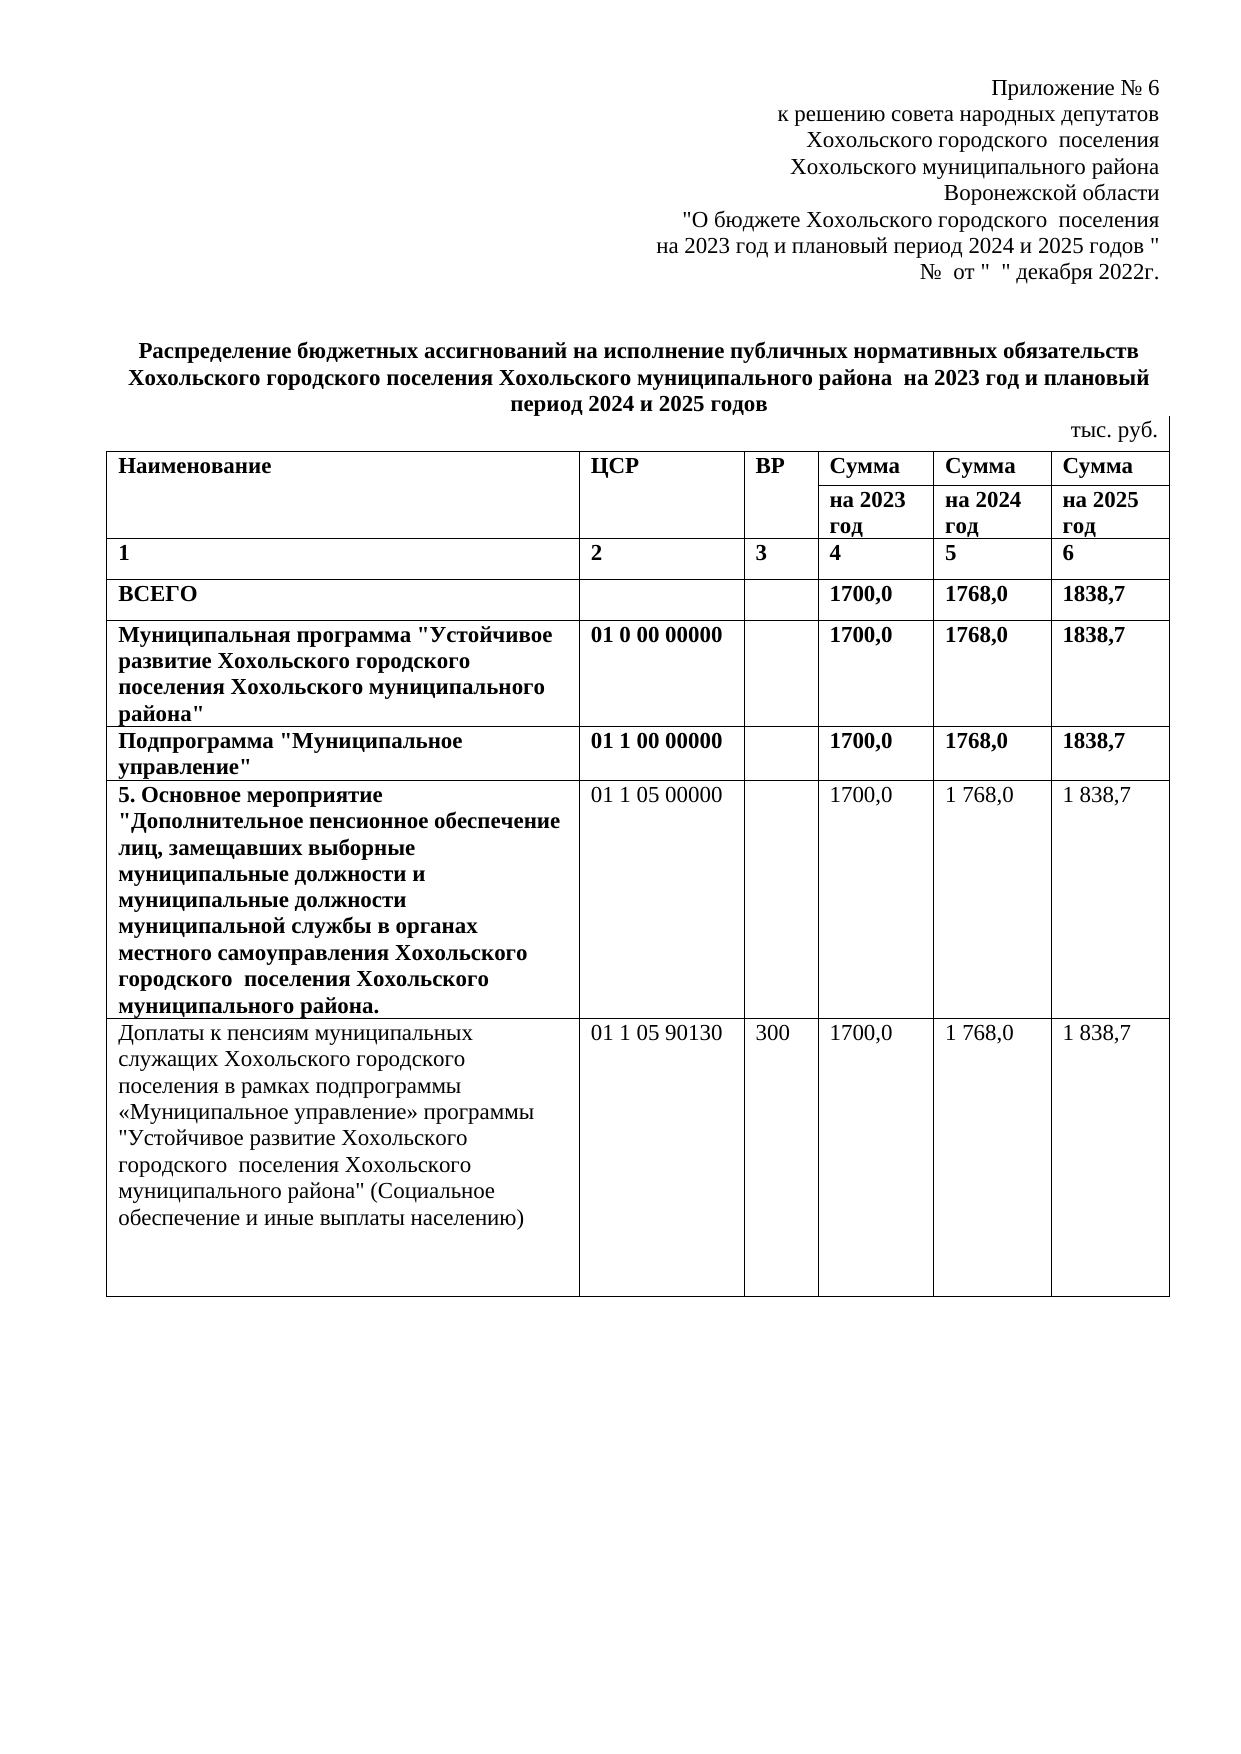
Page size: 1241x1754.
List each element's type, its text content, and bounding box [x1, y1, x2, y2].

table_cell Доплаты к пенсиям муниципальных служащих Хохольского городского поселения в рамках подпрограммы «Муниципальное управление» программы "Устойчивое развитие Хохольского городского поселения Хохольского муниципального района" (Социальное обеспечение и иные выплаты населению) [107, 1019, 579, 1296]
table_cell 1838,7 [1052, 727, 1169, 780]
table_cell Сумма [819, 452, 933, 484]
table_cell 6 [1052, 539, 1169, 579]
table_cell 1838,7 [1052, 580, 1169, 619]
table_cell 2 [580, 539, 744, 579]
table_cell Наименование [107, 452, 579, 538]
table_cell [745, 621, 818, 726]
table_cell 01 0 00 00000 [580, 621, 744, 726]
table_cell 1700,0 [819, 727, 933, 780]
table_cell Подпрограмма "Муниципальное управление" [107, 727, 579, 780]
table_cell на 2023 год [819, 486, 933, 538]
table_cell тыс. руб. [107, 416, 1169, 451]
table_cell [745, 580, 818, 619]
table_cell 01 1 00 00000 [580, 727, 744, 780]
table_cell 1 838,7 [1052, 1019, 1169, 1296]
table_cell 5. Основное мероприятие "Дополнительное пенсионное обеспечение лиц, замещавших выборные муниципальные должности и муниципальные должности муниципальной службы в органах местного самоуправления Хохольского городского поселения Хохольского муниципального района. [107, 781, 579, 1018]
table_cell 4 [819, 539, 933, 579]
table_cell 1768,0 [934, 621, 1051, 726]
table_cell 1 768,0 [934, 781, 1051, 1018]
table_cell 1768,0 [934, 580, 1051, 619]
table_cell 1838,7 [1052, 621, 1169, 726]
table_cell ЦСР [580, 452, 744, 538]
table_cell ВСЕГО [107, 580, 579, 619]
table_cell Сумма [1052, 452, 1169, 484]
table_cell 5 [934, 539, 1051, 579]
table_cell 1700,0 [819, 781, 933, 1018]
table_cell 1700,0 [819, 621, 933, 726]
table_cell [745, 727, 818, 780]
table_cell 1 838,7 [1052, 781, 1169, 1018]
table_cell [580, 580, 744, 619]
table_cell на 2024 год [934, 486, 1051, 538]
table_cell 1768,0 [934, 727, 1051, 780]
table_cell 3 [745, 539, 818, 579]
table_cell [745, 781, 818, 1018]
table_cell 1 768,0 [934, 1019, 1051, 1296]
table_header Приложение № 6 к решению совета народных депутатов Хохольского городского поселения Хохольского муниципального района Воронежской области "О бюджете Хохольского городского поселения на 2023 год и плановый период 2024 и 2025 годов " № от " " декабря 2022г. Распределение бюджетных ассигнований на исполнение публичных нормативных обязательств Хохольского городского поселения Хохольского муниципального района на 2023 год и плановый период 2024 и 2025 годов [107, 74, 1171, 416]
table_cell 01 1 05 00000 [580, 781, 744, 1018]
table_cell 01 1 05 90130 [580, 1019, 744, 1296]
table_cell 300 [745, 1019, 818, 1296]
table_cell 1700,0 [819, 1019, 933, 1296]
table_cell 1 [107, 539, 579, 579]
table_cell ВР [745, 452, 818, 538]
table_cell на 2025 год [1052, 486, 1169, 538]
table_cell 1700,0 [819, 580, 933, 619]
table_cell Муниципальная программа "Устойчивое развитие Хохольского городского поселения Хохольского муниципального района" [107, 621, 579, 726]
table_cell Сумма [934, 452, 1051, 484]
